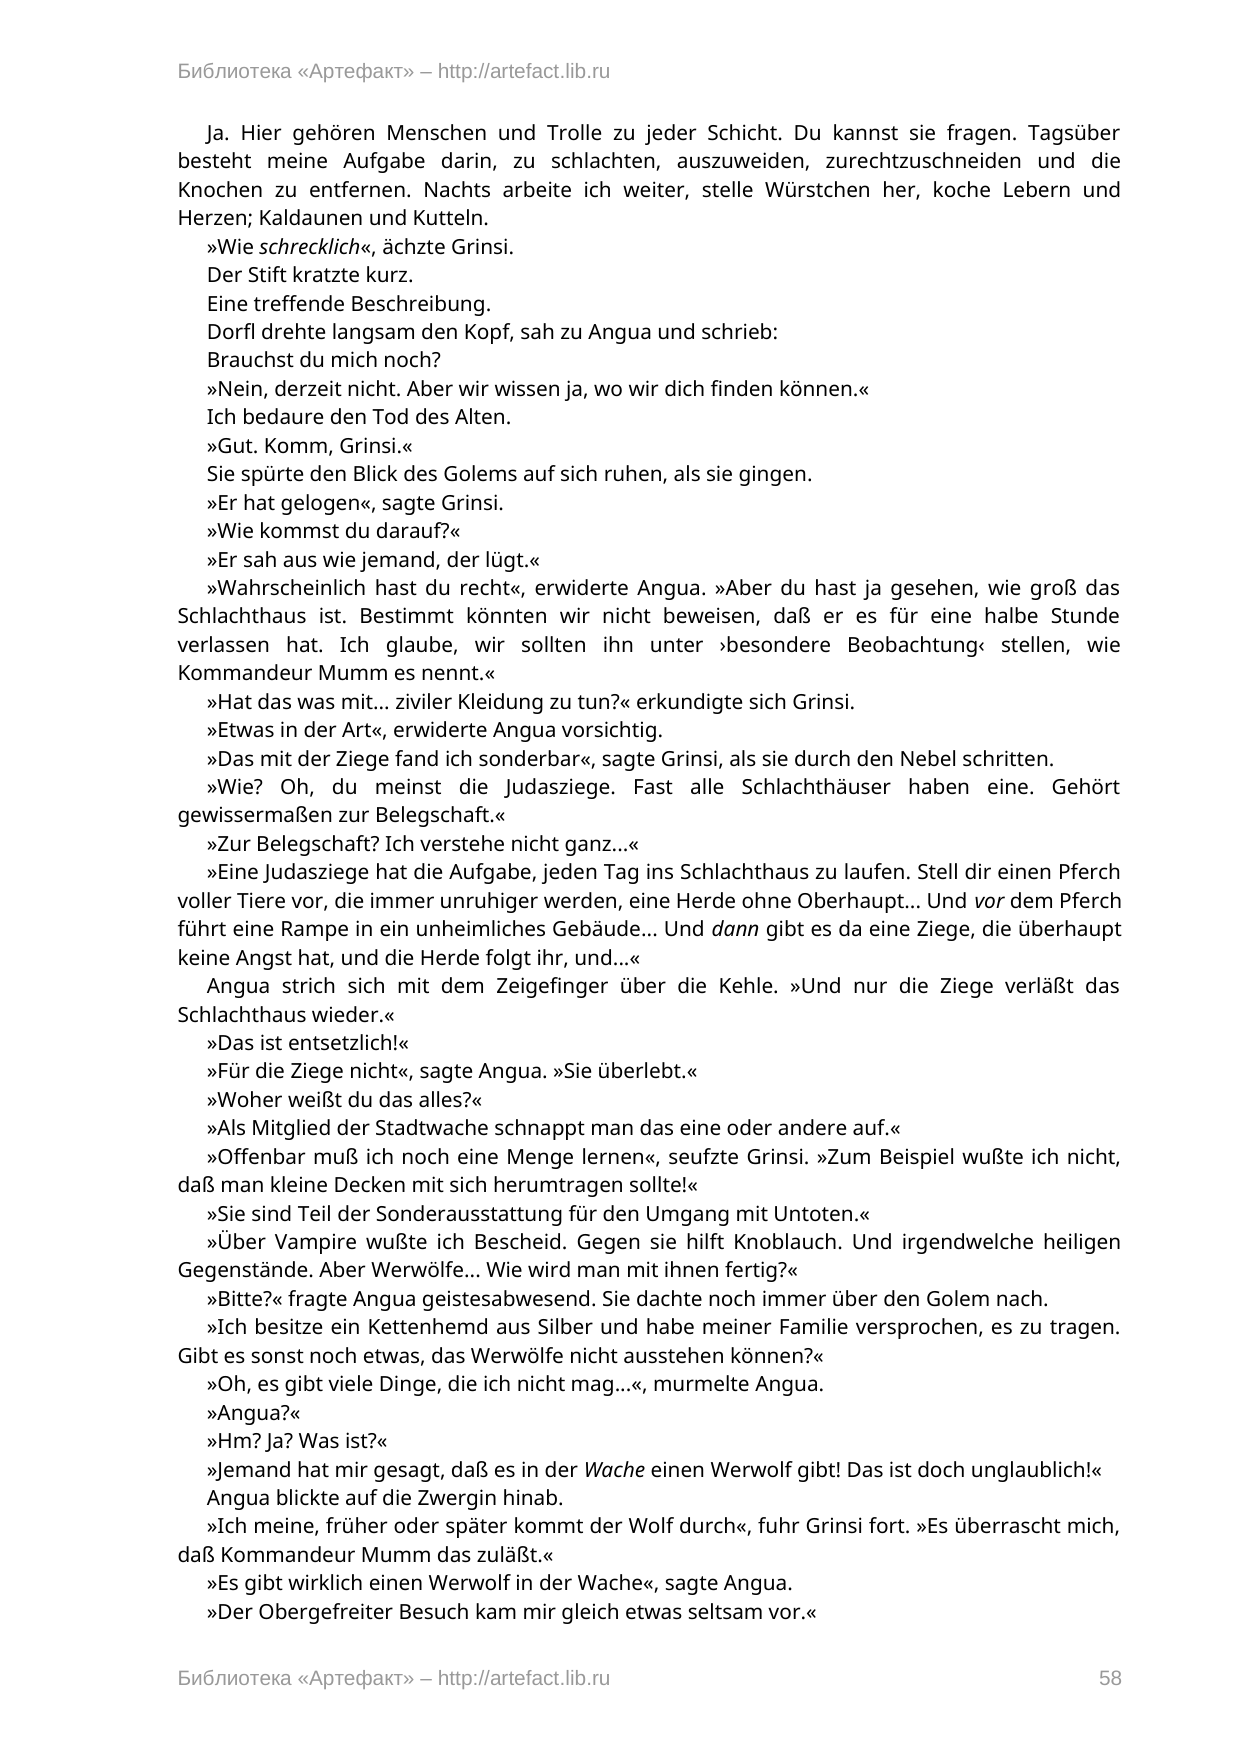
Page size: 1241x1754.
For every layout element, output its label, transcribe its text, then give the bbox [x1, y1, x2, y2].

text »Woher weißt du das alles?« [177, 1085, 1122, 1113]
text »Er sah aus wie jemand, der lügt.« [177, 545, 1122, 573]
text »Über Vampire wußte ich Bescheid. Gegen sie hilft Knoblauch. Und irgendwelche heiligen Gegenstände. Aber Werwölfe... Wie wird man mit ihnen fertig?« [177, 1227, 1122, 1284]
text »Offenbar muß ich noch eine Menge lernen«, seufzte Grinsi. »Zum Beispiel wußte ich nicht, daß man kleine Decken mit sich herumtragen sollte!« [177, 1142, 1122, 1199]
text »Nein, derzeit nicht. Aber wir wissen ja, wo wir dich finden können.« [177, 374, 1122, 402]
text »Wie schrecklich«, ächzte Grinsi. [177, 232, 1122, 260]
text »Das ist entsetzlich!« [177, 1028, 1122, 1057]
text »Das mit der Ziege fand ich sonderbar«, sagte Grinsi, als sie durch den Nebel schritten. [177, 744, 1122, 772]
text Brauchst du mich noch? [177, 346, 1122, 374]
text »Als Mitglied der Stadtwache schnappt man das eine oder andere auf.« [177, 1113, 1122, 1142]
text »Sie sind Teil der Sonderausstattung für den Umgang mit Untoten.« [177, 1199, 1122, 1227]
text »Ich meine, früher oder später kommt der Wolf durch«, fuhr Grinsi fort. »Es überrascht mich, daß Kommandeur Mumm das zuläßt.« [177, 1512, 1122, 1568]
text »Wie kommst du darauf?« [177, 516, 1122, 545]
text »Eine Judasziege hat die Aufgabe, jeden Tag ins Schlachthaus zu laufen. Stell dir einen Pferch voller Tiere vor, die immer unruhiger werden, eine Herde ohne Oberhaupt... Und vor dem Pferch führt eine Rampe in ein unheimliches Gebäude... Und dann gibt es da eine Ziege, die überhaupt keine Angst hat, und die Herde folgt ihr, und...« [177, 857, 1122, 971]
text »Hat das was mit... ziviler Kleidung zu tun?« erkundigte sich Grinsi. [177, 687, 1122, 715]
text Angua blickte auf die Zwergin hinab. [177, 1483, 1122, 1512]
text »Ich besitze ein Kettenhemd aus Silber und habe meiner Familie versprochen, es zu tragen. Gibt es sonst noch etwas, das Werwölfe nicht ausstehen können?« [177, 1312, 1122, 1369]
text Dorfl drehte langsam den Kopf, sah zu Angua und schrieb: [177, 317, 1122, 346]
text »Für die Ziege nicht«, sagte Angua. »Sie überlebt.« [177, 1057, 1122, 1085]
text »Gut. Komm, Grinsi.« [177, 431, 1122, 459]
text »Angua?« [177, 1398, 1122, 1426]
text »Oh, es gibt viele Dinge, die ich nicht mag...«, murmelte Angua. [177, 1369, 1122, 1398]
text »Bitte?« fragte Angua geistesabwesend. Sie dachte noch immer über den Golem nach. [177, 1284, 1122, 1312]
text »Wie? Oh, du meinst die Judasziege. Fast alle Schlachthäuser haben eine. Gehört gewissermaßen zur Belegschaft.« [177, 772, 1122, 829]
text »Der Obergefreiter Besuch kam mir gleich etwas seltsam vor.« [177, 1597, 1122, 1625]
text »Etwas in der Art«, erwiderte Angua vorsichtig. [177, 715, 1122, 744]
text »Jemand hat mir gesagt, daß es in der Wache einen Werwolf gibt! Das ist doch unglaublich!« [177, 1455, 1122, 1483]
text Der Stift kratzte kurz. [177, 260, 1122, 289]
text Ich bedaure den Tod des Alten. [177, 402, 1122, 431]
text »Wahrscheinlich hast du recht«, erwiderte Angua. »Aber du hast ja gesehen, wie groß das Schlachthaus ist. Bestimmt könnten wir nicht beweisen, daß er es für eine halbe Stunde verlassen hat. Ich glaube, wir sollten ihn unter ›besondere Beobachtung‹ stellen, wie Kommandeur Mumm es nennt.« [177, 573, 1122, 687]
text »Hm? Ja? Was ist?« [177, 1426, 1122, 1455]
text Ja. Hier gehören Menschen und Trolle zu jeder Schicht. Du kannst sie fragen. Tagsüber besteht meine Aufgabe darin, zu schlachten, auszuweiden, zurechtzuschneiden und die Knochen zu entfernen. Nachts arbeite ich weiter, stelle Würstchen her, koche Lebern und Herzen; Kaldaunen und Kutteln. [177, 118, 1122, 232]
text Sie spürte den Blick des Golems auf sich ruhen, als sie gingen. [177, 459, 1122, 488]
text Eine treffende Beschreibung. [177, 289, 1122, 317]
text »Zur Belegschaft? Ich verstehe nicht ganz...« [177, 829, 1122, 857]
text Angua strich sich mit dem Zeigefinger über die Kehle. »Und nur die Ziege verläßt das Schlachthaus wieder.« [177, 971, 1122, 1028]
text »Er hat gelogen«, sagte Grinsi. [177, 488, 1122, 516]
text »Es gibt wirklich einen Werwolf in der Wache«, sagte Angua. [177, 1568, 1122, 1597]
